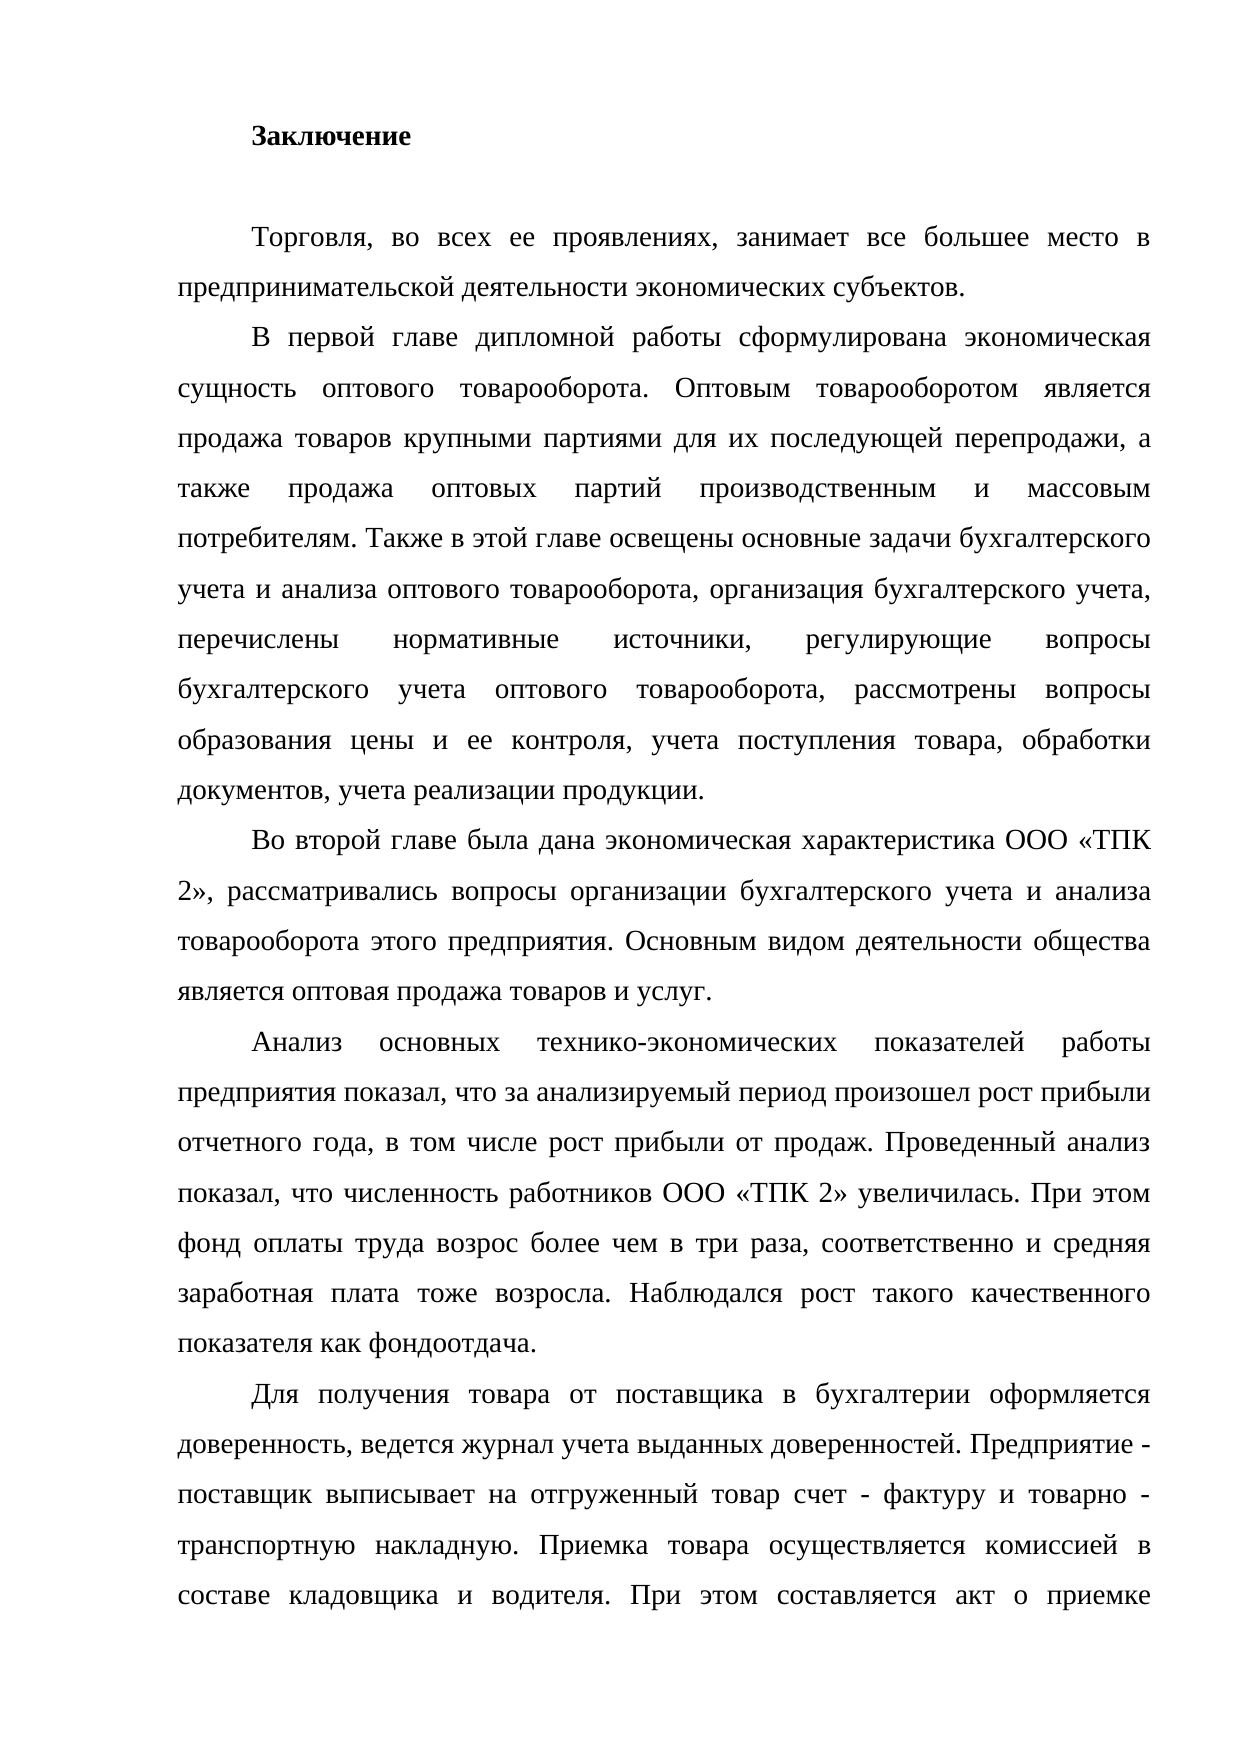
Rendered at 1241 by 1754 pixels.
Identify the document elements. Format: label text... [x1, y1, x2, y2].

text Торговля, во всех ее проявлениях, занимает все большее место в предпринимательской деятельности экономических субъектов. [177, 219, 1152, 303]
subtitle Заключение [177, 118, 1152, 152]
text В первой главе дипломной работы сформулирована экономическая сущность оптового товарооборота. Оптовым товарооборотом является продажа товаров крупными партиями для их последующей перепродажи, а также продажа оптовых партий производственным и массовым потребителям. Также в этой главе освещены основные задачи бухгалтерского учета и анализа оптового товарооборота, организация бухгалтерского учета, перечислены нормативные источники, регулирующие вопросы бухгалтерского учета оптового товарооборота, рассмотрены вопросы образования цены и ее контроля, учета поступления товара, обработки документов, учета реализации продукции. [177, 319, 1152, 806]
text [177, 1376, 1152, 1611]
text Во второй главе была дана экономическая характеристика ООО «ТПК 2», рассматривались вопросы организации бухгалтерского учета и анализа товарооборота этого предприятия. Основным видом деятельности общества является оптовая продажа товаров и услуг. [177, 822, 1152, 1007]
text Анализ основных технико-экономических показателей работы предприятия показал, что за анализируемый период произошел рост прибыли отчетного года, в том числе рост прибыли от продаж. Проведенный анализ показал, что численность работников ООО «ТПК 2» увеличилась. При этом фонд оплаты труда возрос более чем в три раза, соответственно и средняя заработная плата тоже возросла. Наблюдался рост такого качественного показателя как фондоотдача. [177, 1024, 1152, 1359]
